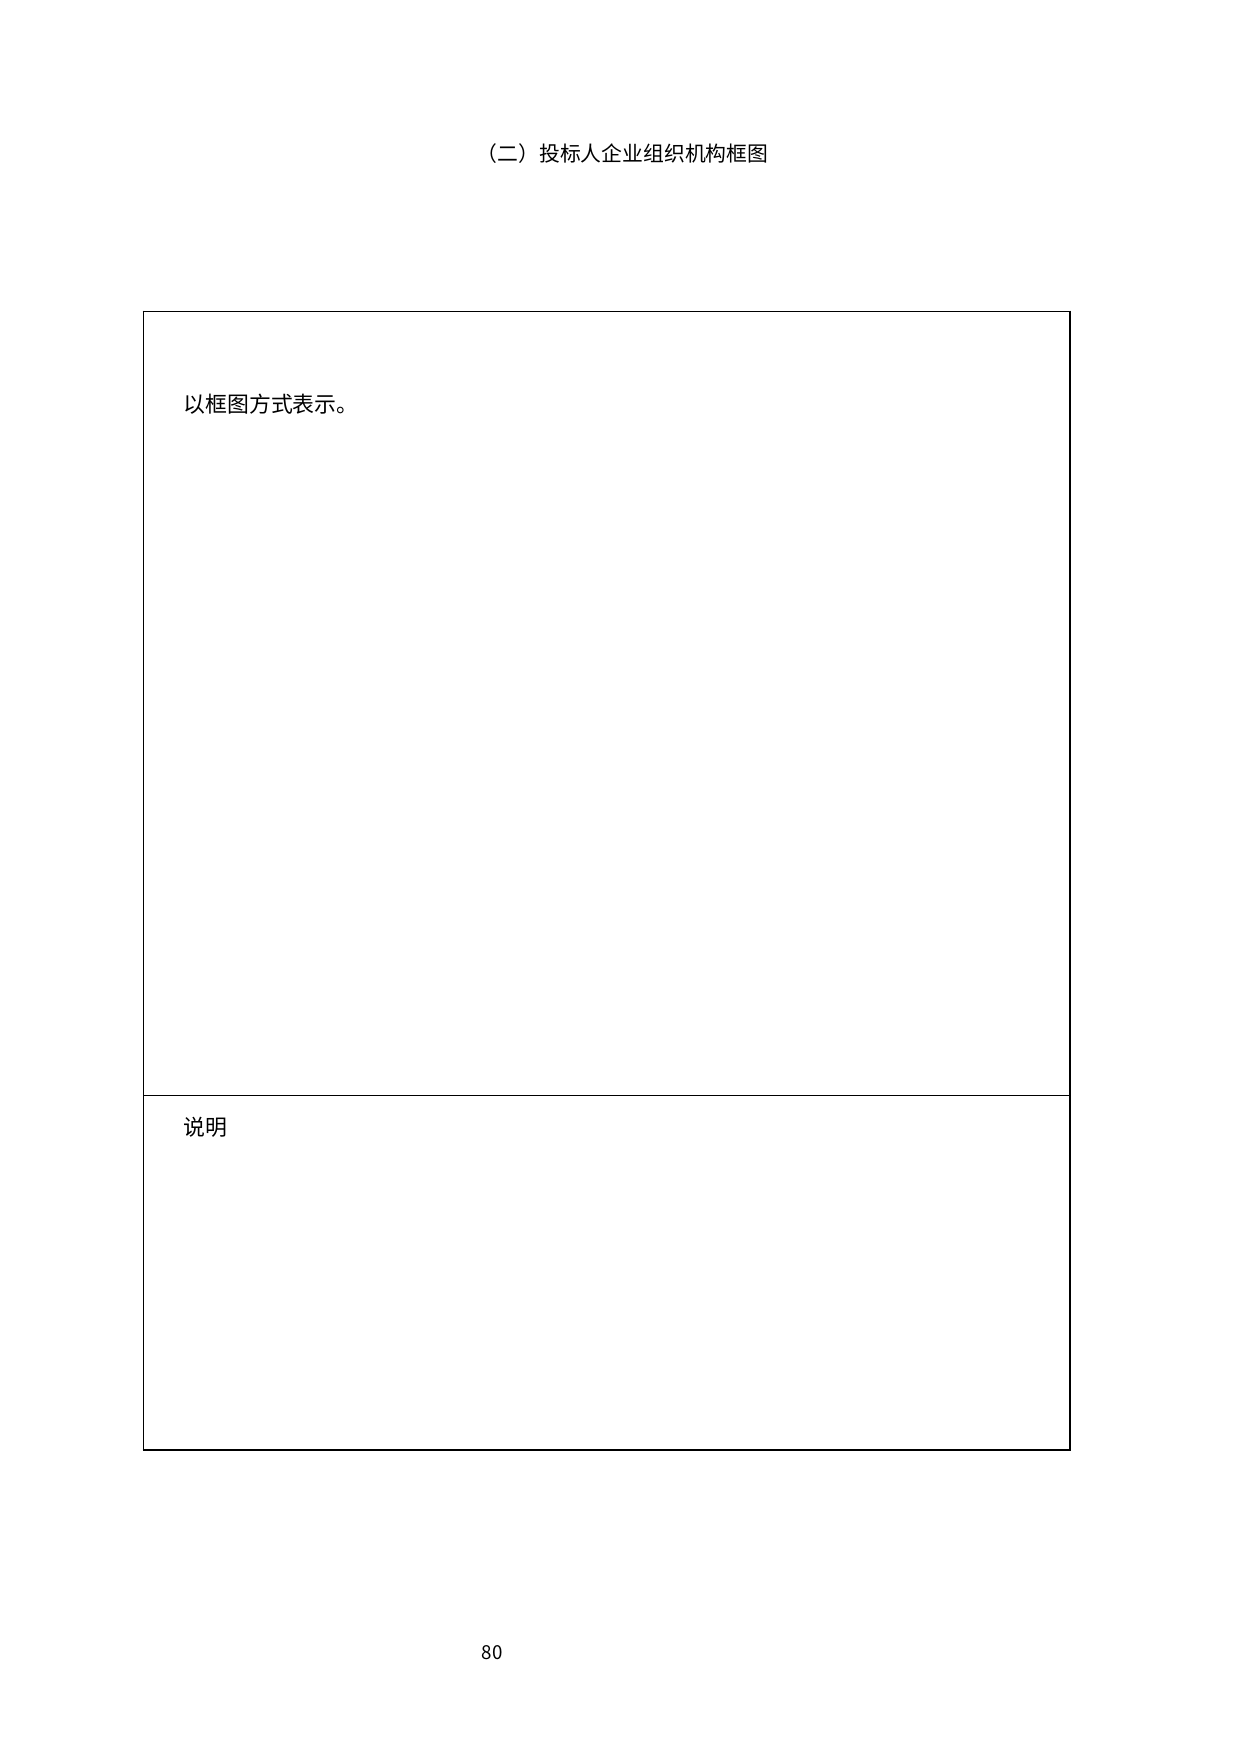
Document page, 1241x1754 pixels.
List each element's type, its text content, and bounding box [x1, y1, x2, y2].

text （二）投标人企业组织机构框图 [127, 137, 1117, 167]
table_header 以框图方式表示。 [144, 312, 1069, 1094]
table_cell 说明 [144, 1096, 1069, 1449]
